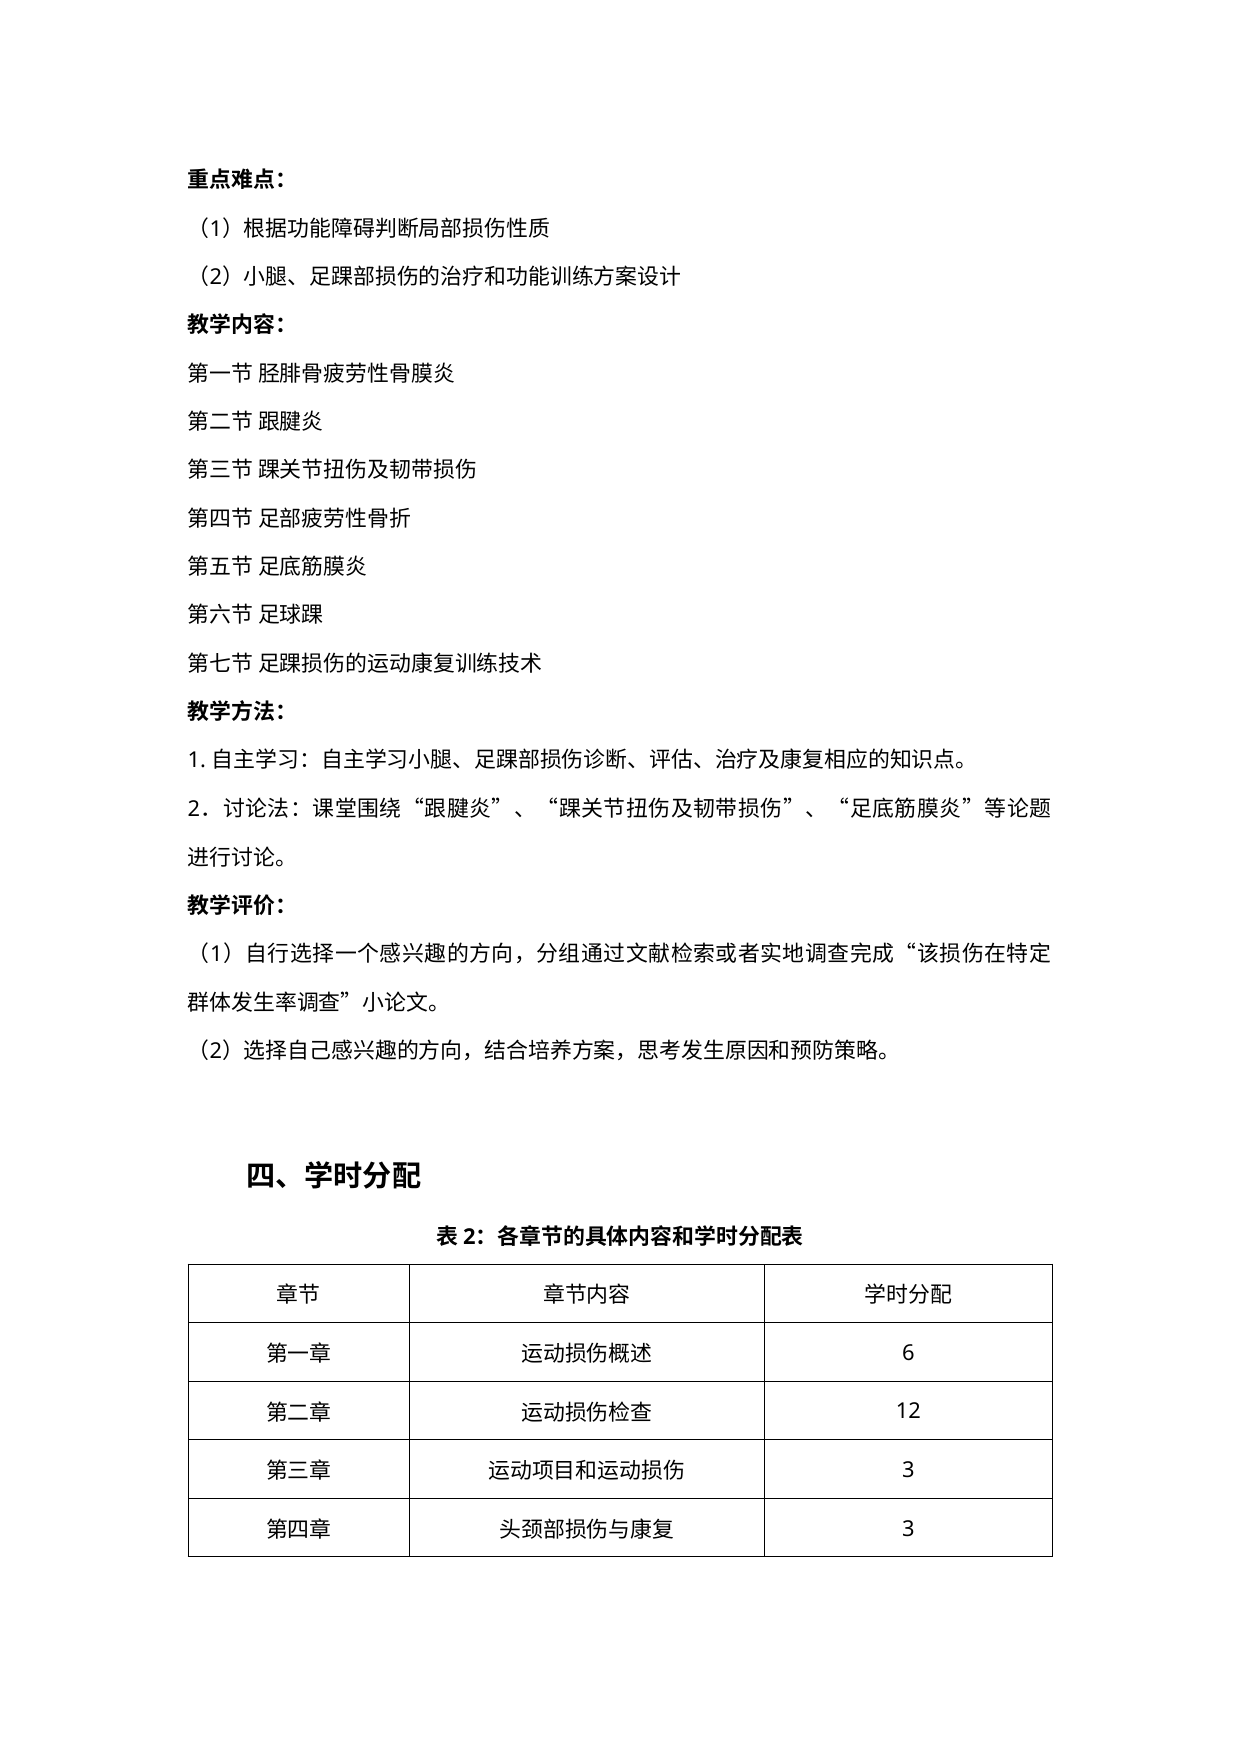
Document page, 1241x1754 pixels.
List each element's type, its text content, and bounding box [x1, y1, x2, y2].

text （2）小腿、足踝部损伤的治疗和功能训练方案设计 [187, 259, 1053, 291]
table_cell 运动损伤概述 [410, 1323, 764, 1381]
text 第五节 足底筋膜炎 [187, 549, 1053, 581]
text 教学方法： [187, 694, 1053, 726]
table_cell 头颈部损伤与康复 [410, 1499, 764, 1556]
text 重点难点： [187, 162, 1053, 194]
table_cell 第四章 [189, 1499, 409, 1556]
table_cell 第三章 [189, 1440, 409, 1498]
text 四、学时分配 [187, 1141, 1053, 1206]
table_cell 3 [765, 1499, 1052, 1556]
text 第三节 踝关节扭伤及韧带损伤 [187, 452, 1053, 484]
table_header 章节 [189, 1265, 409, 1322]
text （1）自行选择一个感兴趣的方向，分组通过文献检索或者实地调查完成“该损伤在特定群体发生率调查”小论文。 [187, 936, 1053, 1017]
table_cell 运动项目和运动损伤 [410, 1440, 764, 1498]
table_cell 运动损伤检查 [410, 1382, 764, 1439]
text （2）选择自己感兴趣的方向，结合培养方案，思考发生原因和预防策略。 [187, 1033, 1053, 1065]
text 1. 自主学习：自主学习小腿、足踝部损伤诊断、评估、治疗及康复相应的知识点。 [187, 742, 1053, 774]
table_header 章节内容 [410, 1265, 764, 1322]
table_cell 3 [765, 1440, 1052, 1498]
text 第四节 足部疲劳性骨折 [187, 500, 1053, 533]
text 教学内容： [187, 307, 1053, 339]
table_cell 第一章 [189, 1323, 409, 1381]
text 第六节 足球踝 [187, 597, 1053, 629]
table_cell 第二章 [189, 1382, 409, 1439]
text 第七节 足踝损伤的运动康复训练技术 [187, 645, 1053, 678]
table_cell 6 [765, 1323, 1052, 1381]
text 第一节 胫腓骨疲劳性骨膜炎 [187, 355, 1053, 388]
table_cell 12 [765, 1382, 1052, 1439]
table_header 学时分配 [765, 1265, 1052, 1322]
text 教学评价： [187, 887, 1053, 920]
text 表2：各章节的具体内容和学时分配表 [187, 1218, 1053, 1251]
text 第二节 跟腱炎 [187, 404, 1053, 436]
text 2．讨论法：课堂围绕“跟腱炎”、“踝关节扭伤及韧带损伤”、“足底筋膜炎”等论题进行讨论。 [187, 790, 1053, 872]
text （1）根据功能障碍判断局部损伤性质 [187, 210, 1053, 243]
